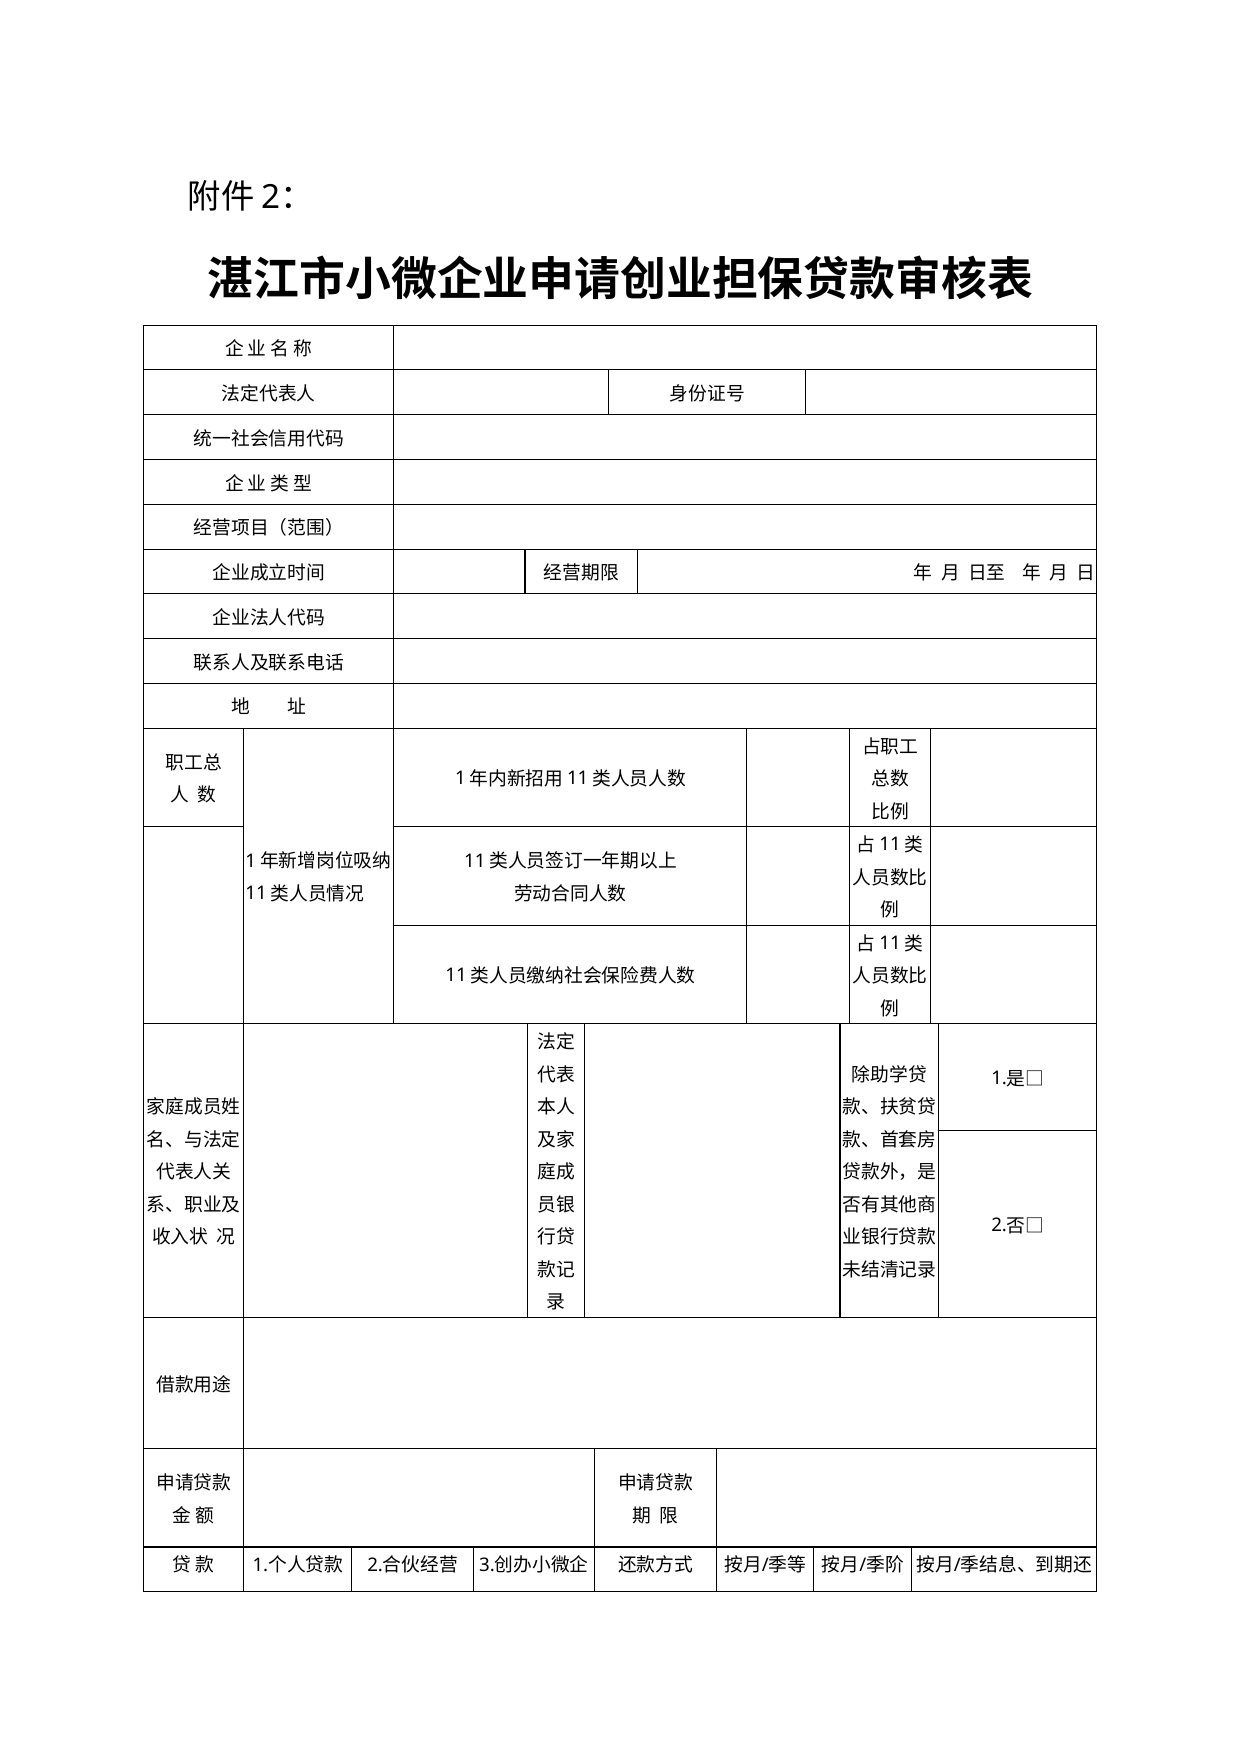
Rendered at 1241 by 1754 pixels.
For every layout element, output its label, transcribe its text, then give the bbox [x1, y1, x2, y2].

table_cell 占职工 总数 比例 [850, 729, 930, 826]
table_cell 贷 款 方 式 [144, 1548, 243, 1591]
table_cell 地 址 [144, 684, 393, 728]
table_cell [244, 1449, 594, 1546]
table_cell 除助学贷款、扶贫贷款、首套房贷款外，是否有其他商业银行贷款未结清记录 [841, 1024, 938, 1317]
table_cell 企业成立时间 [144, 550, 393, 593]
table_cell 家庭成员姓名、与法定代表人关系、职业及收入状 况 [144, 1024, 243, 1317]
table_cell 占11类人员数比例 [850, 926, 930, 1023]
table_cell [394, 550, 524, 593]
table_cell [747, 827, 849, 925]
table_cell 统一社会信用代码 [144, 415, 393, 459]
table_cell 经营期限 [526, 550, 637, 593]
table_cell 联系人及联系电话 [144, 639, 393, 683]
table_cell 企 业 类 型 [144, 460, 393, 504]
table_cell [394, 594, 1096, 638]
table_cell 企业法人代码 [144, 594, 393, 638]
table_cell [144, 827, 243, 1023]
table_cell [394, 460, 1096, 504]
table_cell [717, 1449, 1096, 1546]
table_cell [931, 827, 1096, 925]
table_cell 申请贷款 期 限 [595, 1449, 716, 1546]
table_cell 经营项目（范围） [144, 505, 393, 548]
table_cell 1.是□ [939, 1024, 1096, 1130]
table_cell 1年内新招用11类人员人数 [394, 729, 746, 826]
table_cell 借款用途 [144, 1318, 243, 1448]
table_cell 按月/季结息、到期还本（） [912, 1548, 1096, 1591]
table_cell 11类人员缴纳社会保险费人数 [394, 926, 746, 1023]
table_cell [394, 684, 1096, 728]
table_cell 职工总 人 数 [144, 729, 243, 826]
table_cell [747, 926, 849, 1023]
table_cell [244, 1024, 527, 1317]
table_header 企 业 名 称 [144, 326, 393, 369]
table_cell 11类人员签订一年期以上 劳动合同人数 [394, 827, 746, 925]
table_cell [806, 370, 1096, 414]
table_cell [931, 729, 1096, 826]
table_cell 法定代表本人及家庭成员银行贷款记录 [528, 1024, 584, 1317]
table_cell [394, 415, 1096, 459]
table_cell 身份证号 [609, 370, 805, 414]
table_cell 申请贷款 金 额 [144, 1449, 243, 1546]
table_cell [747, 729, 849, 826]
table_cell 1年新增岗位吸纳 11类人员情况 [244, 729, 393, 1023]
table_cell [585, 1024, 839, 1317]
table_cell [931, 926, 1096, 1023]
text 附件2： [187, 162, 1053, 227]
table_cell [394, 370, 608, 414]
table_cell 1.个人贷款 （ ） [244, 1548, 351, 1591]
table_cell 3.创办小微企业（ ） [474, 1548, 594, 1591]
table_cell 按月/季等额本息（） [717, 1548, 813, 1591]
table_cell [394, 639, 1096, 683]
table_cell [244, 1318, 1096, 1448]
table_cell 法定代表人 [144, 370, 393, 414]
table_cell [394, 505, 1096, 548]
table_cell 占11类人员数比例 [850, 827, 930, 925]
table_cell 2.否□ [939, 1131, 1096, 1317]
table_cell 2.合伙经营 （ ） [352, 1548, 473, 1591]
table_cell 还款方式 [595, 1548, 716, 1591]
table_header [394, 326, 1096, 369]
table_cell 按月/季阶段性等额本息（） [814, 1548, 911, 1591]
text 湛江市小微企业申请创业担保贷款审核表 [187, 227, 1053, 324]
table_cell 年 月 日至 年 月 日 [638, 550, 1096, 593]
